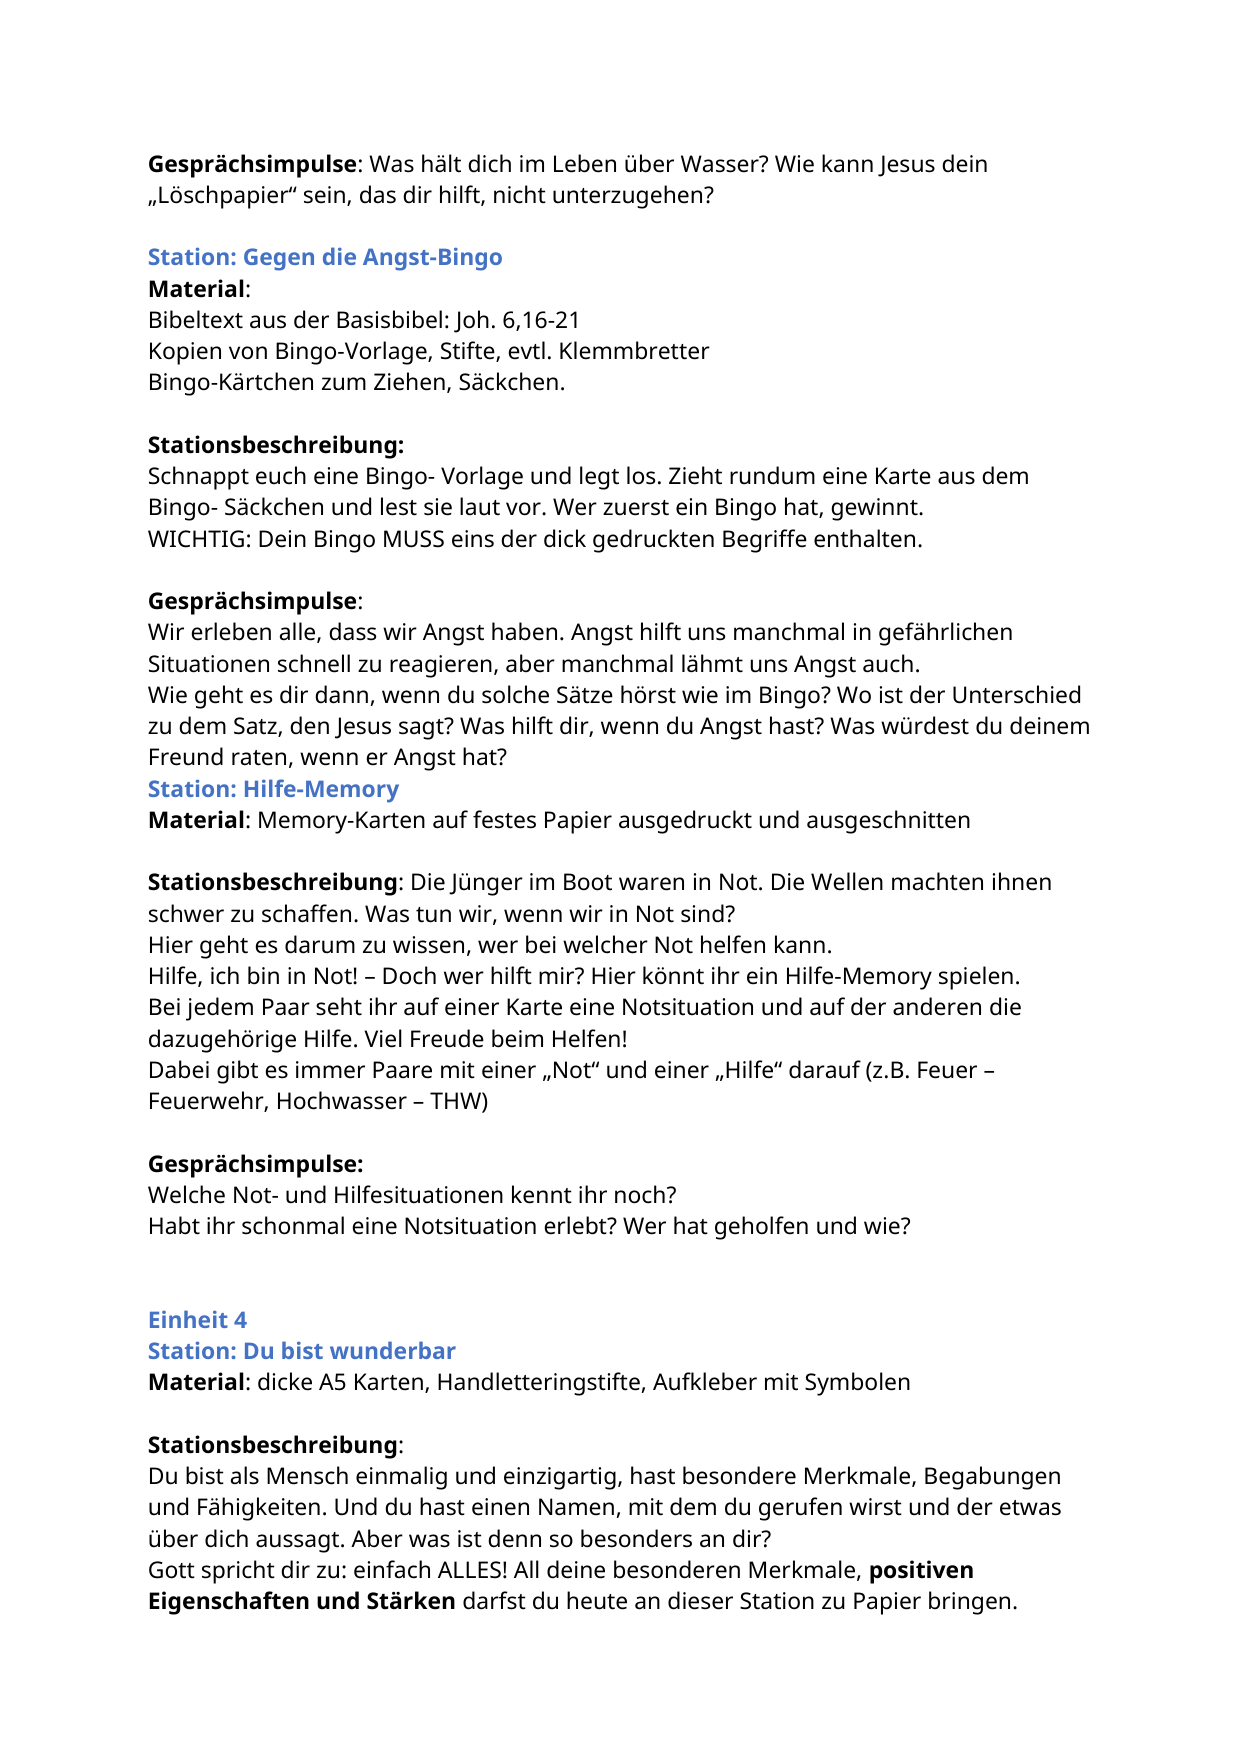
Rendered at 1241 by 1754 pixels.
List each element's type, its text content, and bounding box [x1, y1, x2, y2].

text Schnappt euch eine Bingo- Vorlage und legt los. Zieht rundum eine Karte aus dem Bingo- Säckchen und lest sie laut vor. Wer zuerst ein Bingo hat, gewinnt. WICHTIG: Dein Bingo MUSS eins der dick gedruckten Begriffe enthalten. [148, 460, 1093, 554]
text Gesprächsimpulse: Was hält dich im Leben über Wasser? Wie kann Jesus dein „Löschpapier“ sein, das dir hilft, nicht unterzugehen? [148, 148, 1093, 210]
text Kopien von Bingo-Vorlage, Stifte, evtl. Klemmbretter [148, 335, 1093, 366]
text Material: Bibeltext aus der Basisbibel: Joh. 6,16-21 [148, 273, 1093, 335]
text Station: Hilfe-Memory [148, 773, 1093, 804]
text Gesprächsimpulse: [148, 1148, 1093, 1179]
text Habt ihr schonmal eine Notsituation erlebt? Wer hat geholfen und wie? [148, 1210, 1093, 1241]
text Material: dicke A5 Karten, Handletteringstifte, Aufkleber mit Symbolen [148, 1366, 1093, 1398]
text Station: Gegen die Angst-Bingo [148, 241, 1093, 273]
text Stationsbeschreibung: Die Jünger im Boot waren in Not. Die Wellen machten ihnen schwer zu schaffen. Was tun wir, wenn wir in Not sind? Hier geht es darum zu wissen, wer bei welcher Not helfen kann. [148, 866, 1093, 960]
text Gesprächsimpulse: [148, 585, 1093, 616]
text Material: Memory-Karten auf festes Papier ausgedruckt und ausgeschnitten [148, 804, 1093, 835]
text Welche Not- und Hilfesituationen kennt ihr noch? [148, 1179, 1093, 1210]
text Einheit 4 [148, 1304, 1093, 1335]
text Hilfe, ich bin in Not! – Doch wer hilft mir? Hier könnt ihr ein Hilfe-Memory spielen. Bei jedem Paar seht ihr auf einer Karte eine Notsituation und auf der anderen die dazugehörige Hilfe. Viel Freude beim Helfen! Dabei gibt es immer Paare mit einer „Not“ und einer „Hilfe“ darauf (z.B. Feuer – Feuerwehr, Hochwasser – THW) [148, 960, 1093, 1116]
text Gott spricht dir zu: einfach ALLES! All deine besonderen Merkmale, positiven Eigenschaften und Stärken darfst du heute an dieser Station zu Papier bringen. [148, 1554, 1093, 1616]
text Stationsbeschreibung: [148, 429, 1093, 460]
text Wir erleben alle, dass wir Angst haben. Angst hilft uns manchmal in gefährlichen Situationen schnell zu reagieren, aber manchmal lähmt uns Angst auch. Wie geht es dir dann, wenn du solche Sätze hörst wie im Bingo? Wo ist der Unterschied zu dem Satz, den Jesus sagt? Was hilft dir, wenn du Angst hast? Was würdest du deinem Freund raten, wenn er Angst hat? [148, 616, 1093, 773]
text Bingo-Kärtchen zum Ziehen, Säckchen. [148, 366, 1093, 398]
text Station: Du bist wunderbar [148, 1335, 1093, 1366]
text Stationsbeschreibung: Du bist als Mensch einmalig und einzigartig, hast besondere Merkmale, Begabungen und Fähigkeiten. Und du hast einen Namen, mit dem du gerufen wirst und der etwas über dich aussagt. Aber was ist denn so besonders an dir? [148, 1429, 1093, 1554]
